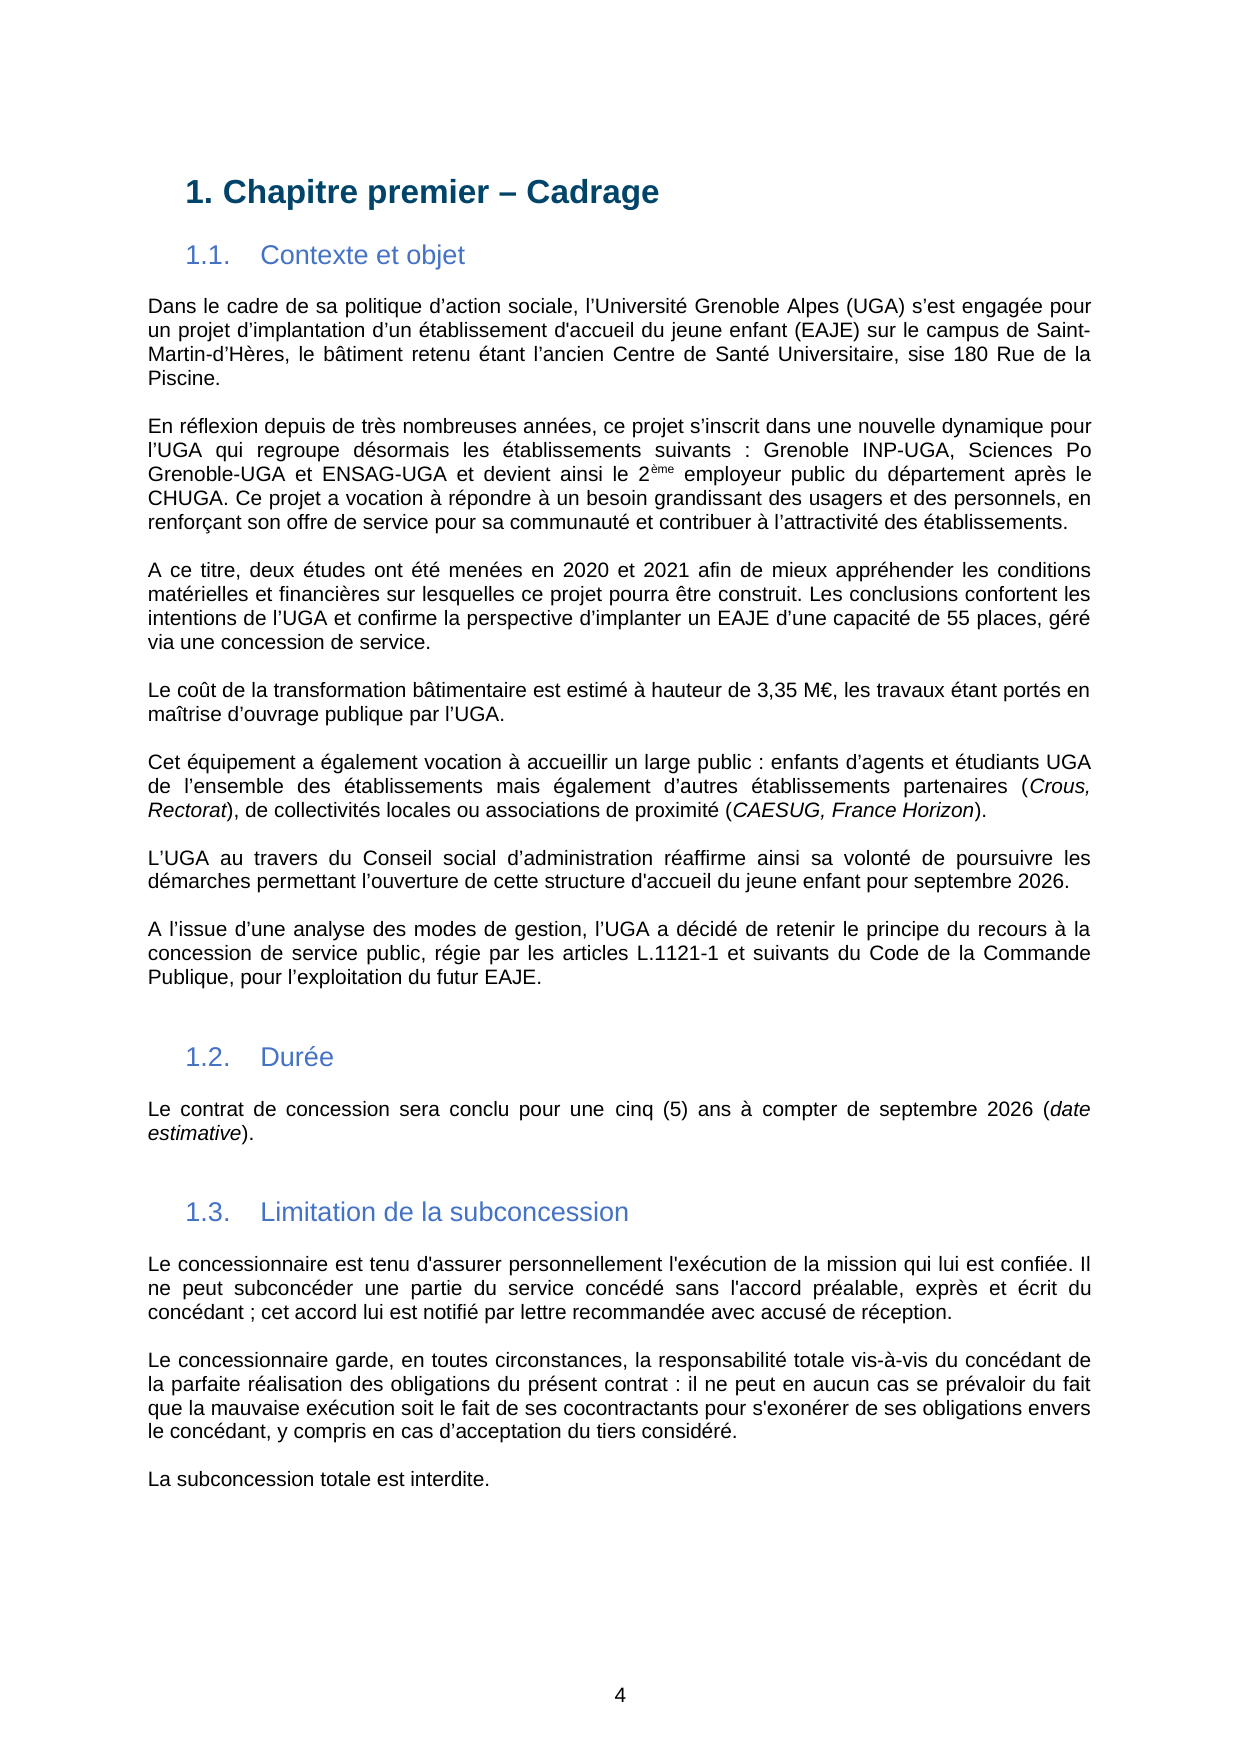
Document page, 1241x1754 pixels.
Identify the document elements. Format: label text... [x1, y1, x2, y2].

text Le concessionnaire garde, en toutes circonstances, la responsabilité totale vis-à-vis du concédant de la parfaite réalisation des obligations du présent contrat : il ne peut en aucun cas se prévaloir du fait que la mauvaise exécution soit le fait de ses cocontractants pour s'exonérer de ses obligations envers le concédant, y compris en cas d’acceptation du tiers considéré. [148, 1347, 1093, 1443]
subtitle Contexte et objet [185, 239, 1093, 270]
subtitle Chapitre premier – Cadrage [185, 173, 1093, 211]
text Dans le cadre de sa politique d’action sociale, l’Université Grenoble Alpes (UGA) s’est engagée pour un projet d’implantation d’un établissement d'accueil du jeune enfant (EAJE) sur le campus de Saint-Martin-d’Hères, le bâtiment retenu étant l’ancien Centre de Santé Universitaire, sise 180 Rue de la Piscine. [148, 294, 1093, 390]
text A l’issue d’une analyse des modes de gestion, l’UGA a décidé de retenir le principe du recours à la concession de service public, régie par les articles L.1121-1 et suivants du Code de la Commande Publique, pour l’exploitation du futur EAJE. [148, 917, 1093, 989]
text La subconcession totale est interdite. [148, 1467, 1093, 1491]
text Le contrat de concession sera conclu pour une cinq (5) ans à compter de septembre 2026 (date estimative). [148, 1096, 1093, 1144]
text A ce titre, deux études ont été menées en 2020 et 2021 afin de mieux appréhender les conditions matérielles et financières sur lesquelles ce projet pourra être construit. Les conclusions confortent les intentions de l’UGA et confirme la perspective d’implanter un EAJE d’une capacité de 55 places, géré via une concession de service. [148, 558, 1093, 654]
text Le coût de la transformation bâtimentaire est estimé à hauteur de 3,35 M€, les travaux étant portés en maîtrise d’ouvrage publique par l’UGA. [148, 678, 1093, 726]
subtitle Durée [185, 1041, 1093, 1072]
subtitle Limitation de la subconcession [185, 1196, 1093, 1228]
text Cet équipement a également vocation à accueillir un large public : enfants d’agents et étudiants UGA de l’ensemble des établissements mais également d’autres établissements partenaires (Crous, Rectorat), de collectivités locales ou associations de proximité (CAESUG, France Horizon). [148, 749, 1093, 821]
text En réflexion depuis de très nombreuses années, ce projet s’inscrit dans une nouvelle dynamique pour l’UGA qui regroupe désormais les établissements suivants : Grenoble INP-UGA, Sciences Po Grenoble-UGA et ENSAG-UGA et devient ainsi le 2ème employeur public du département après le CHUGA. Ce projet a vocation à répondre à un besoin grandissant des usagers et des personnels, en renforçant son offre de service pour sa communauté et contribuer à l’attractivité des établissements. [148, 414, 1093, 534]
text L’UGA au travers du Conseil social d’administration réaffirme ainsi sa volonté de poursuivre les démarches permettant l’ouverture de cette structure d'accueil du jeune enfant pour septembre 2026. [148, 845, 1093, 893]
text Le concessionnaire est tenu d'assurer personnellement l'exécution de la mission qui lui est confiée. Il ne peut subconcéder une partie du service concédé sans l'accord préalable, exprès et écrit du concédant ; cet accord lui est notifié par lettre recommandée avec accusé de réception. [148, 1252, 1093, 1323]
